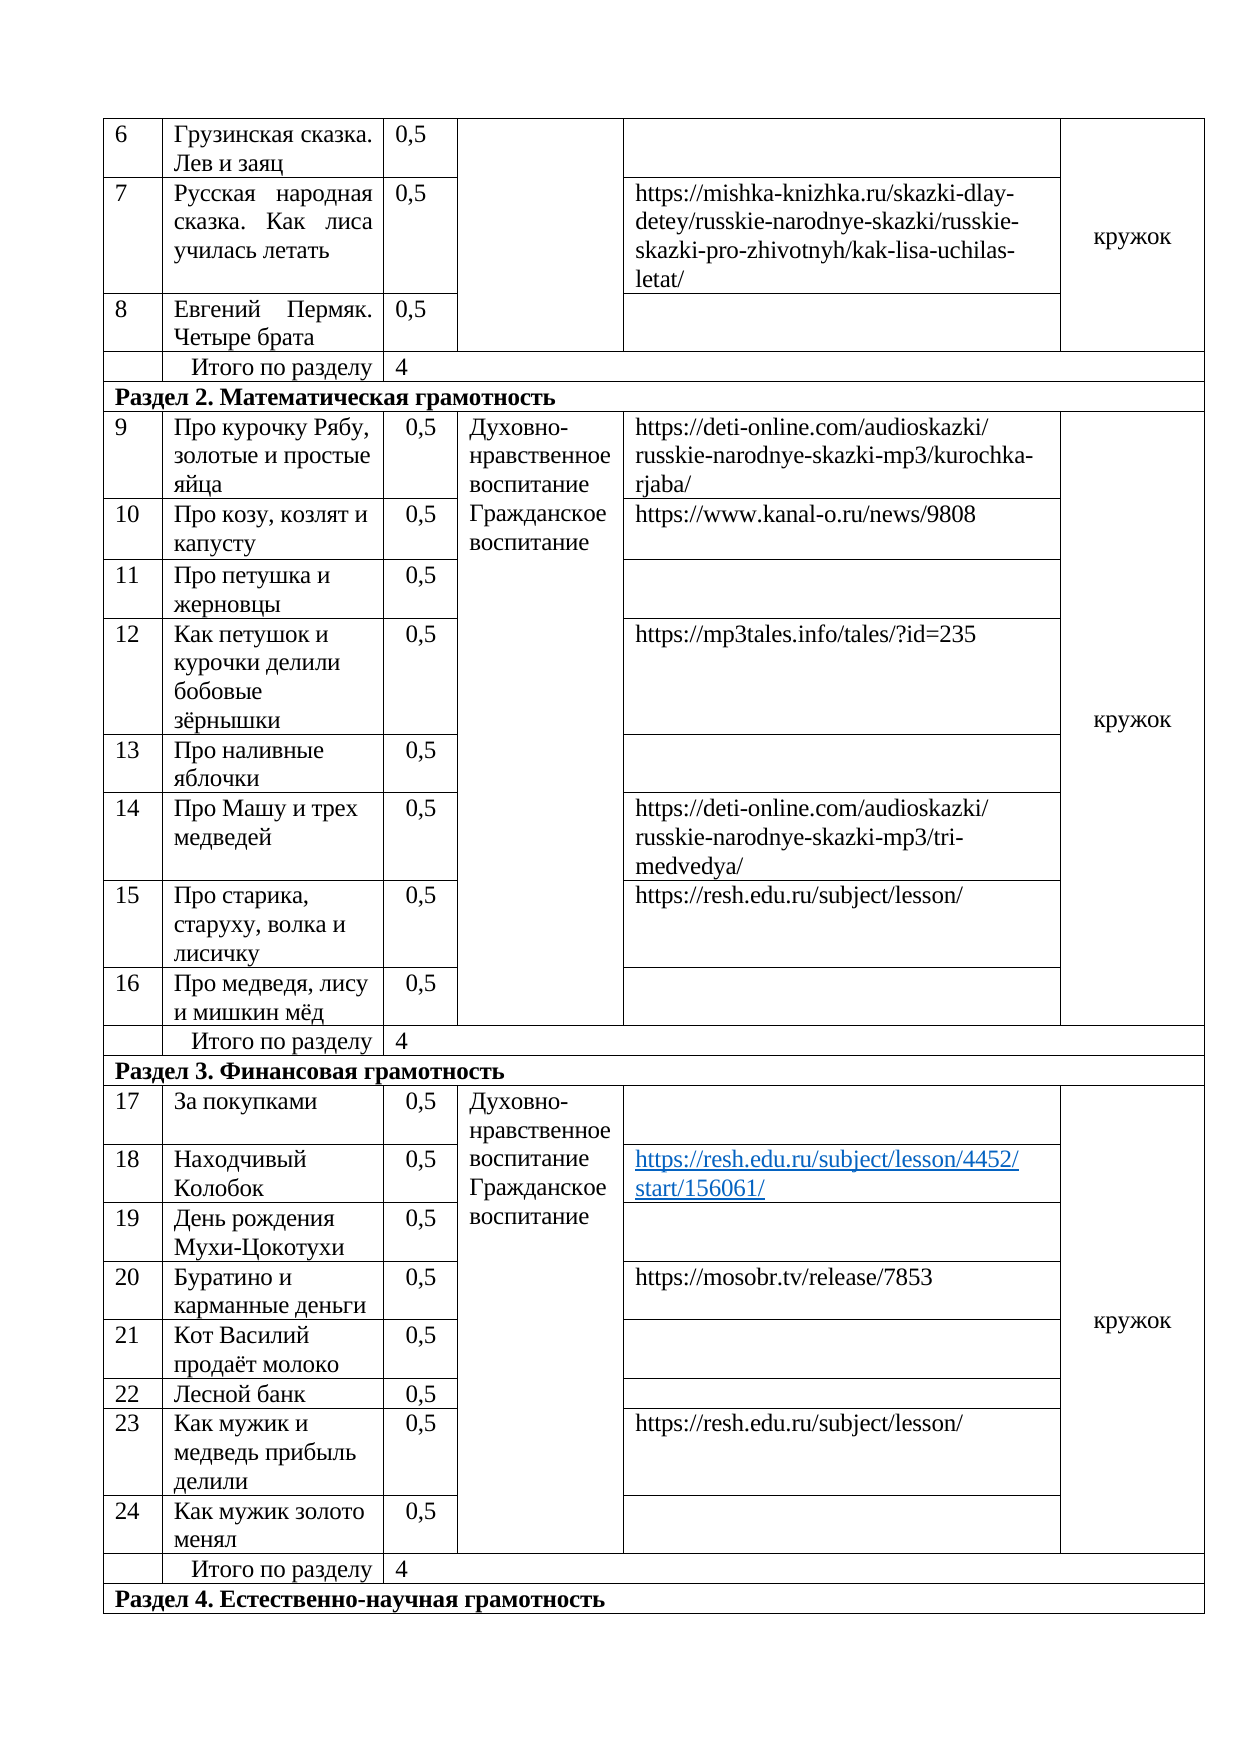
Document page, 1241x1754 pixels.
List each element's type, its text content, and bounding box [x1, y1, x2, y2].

table_cell Итого по разделу [163, 352, 383, 381]
table_cell 11 [104, 560, 162, 618]
table_cell Раздел 3. Финансовая грамотность [104, 1056, 1204, 1085]
table_cell 4 [384, 1554, 1204, 1583]
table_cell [458, 1086, 623, 1553]
table_cell 0,5 [384, 793, 457, 879]
table_cell 0,5 [384, 1379, 457, 1407]
table_cell 18 [104, 1145, 162, 1202]
table_cell 0,5 [384, 1203, 457, 1261]
table_cell 0,5 [384, 881, 457, 967]
table_cell 21 [104, 1320, 162, 1378]
table_cell https://resh.edu.ru/subject/lesson/ [624, 881, 1060, 967]
table_cell Про козу, козлят и капусту [163, 499, 383, 559]
table_cell Про старика, старуху, волка и лисичку [163, 881, 383, 967]
table_cell Евгений Пермяк. Четыре брата [163, 294, 383, 351]
table_cell [624, 735, 1060, 792]
table_cell 0,5 [384, 294, 457, 351]
table_cell 24 [104, 1496, 162, 1553]
table_cell 0,5 [384, 1496, 457, 1553]
table_cell 0,5 [384, 499, 457, 559]
table_cell 7 [104, 178, 162, 293]
table_cell [624, 560, 1060, 618]
table_cell 12 [104, 619, 162, 734]
table_cell 0,5 [384, 1145, 457, 1202]
table_cell Буратино и карманные деньги [163, 1262, 383, 1319]
table_cell 0,5 [384, 735, 457, 792]
table_cell https://www.kanal-o.ru/news/9808 [624, 499, 1060, 559]
table_cell 0,5 [384, 178, 457, 293]
table_cell 0,5 [384, 1409, 457, 1495]
table_cell https://mosobr.tv/release/7853 [624, 1262, 1060, 1319]
table_cell Как мужик золото менял [163, 1496, 383, 1553]
table_cell https://resh.edu.ru/subject/lesson/4452/start/156061/ [624, 1145, 1060, 1202]
table_cell 0,5 [384, 1086, 457, 1143]
table_cell 23 [104, 1409, 162, 1495]
table_cell Раздел 2. Математическая грамотность [104, 382, 1204, 411]
table_cell 20 [104, 1262, 162, 1319]
table_cell Про медведя, лису и мишкин мёд [163, 968, 383, 1025]
table_cell [624, 119, 1060, 177]
table_cell 10 [104, 499, 162, 559]
table_cell [624, 1086, 1060, 1143]
table_cell Духовно-нравственное воспитание Гражданское воспитание [458, 412, 623, 1025]
table_cell 0,5 [384, 560, 457, 618]
table_cell Лесной банк [163, 1379, 383, 1407]
table_cell Кот Василий продаёт молоко [163, 1320, 383, 1378]
table_cell 14 [104, 793, 162, 879]
table_cell 19 [104, 1203, 162, 1261]
table_cell 22 [104, 1379, 162, 1407]
table_cell 0,5 [384, 619, 457, 734]
table_cell За покупками [163, 1086, 383, 1143]
table_cell День рождения Мухи-Цокотухи [163, 1203, 383, 1261]
table_cell https://mishka-knizhka.ru/skazki-dlay-detey/russkie-narodnye-skazki/russkie-skazki-pro-zhivotnyh/kak-lisa-uchilas-letat/ [624, 178, 1060, 293]
table_cell кружок [1061, 119, 1204, 351]
table_cell Итого по разделу [163, 1554, 383, 1583]
table_cell [624, 1379, 1060, 1407]
table_cell [624, 968, 1060, 1025]
table_cell [624, 1203, 1060, 1261]
table_cell https://resh.edu.ru/subject/lesson/ [624, 1409, 1060, 1495]
table_cell 8 [104, 294, 162, 351]
table_cell Про Машу и трех медведей [163, 793, 383, 879]
table_cell 16 [104, 968, 162, 1025]
table_cell 0,5 [384, 412, 457, 498]
table_cell [624, 294, 1060, 351]
table_cell Про петушка и жерновцы [163, 560, 383, 618]
table_cell [104, 352, 162, 381]
table_cell 9 [104, 412, 162, 498]
table_cell Итого по разделу [163, 1026, 383, 1055]
table_cell 15 [104, 881, 162, 967]
table_cell Русская народная сказка. Как лиса училась летать [163, 178, 383, 293]
table_cell Как мужик и медведь прибыль делили [163, 1409, 383, 1495]
table_cell https://deti-online.com/audioskazki/russkie-narodnye-skazki-mp3/tri-medvedya/ [624, 793, 1060, 879]
table_cell [104, 1554, 162, 1583]
table_cell Находчивый Колобок [163, 1145, 383, 1202]
table_cell 17 [104, 1086, 162, 1143]
table_cell Раздел 4. Естественно-научная грамотность [104, 1584, 1204, 1613]
table_cell 0,5 [384, 1262, 457, 1319]
table_cell Как петушок и курочки делили бобовые зёрнышки [163, 619, 383, 734]
table_cell 0,5 [384, 1320, 457, 1378]
table_cell [104, 1026, 162, 1055]
table_cell https://deti-online.com/audioskazki/russkie-narodnye-skazki-mp3/kurochka-rjaba/ [624, 412, 1060, 498]
table_cell 13 [104, 735, 162, 792]
table_cell 0,5 [384, 119, 457, 177]
table_cell Про наливные яблочки [163, 735, 383, 792]
table_cell 0,5 [384, 968, 457, 1025]
table_cell 4 [384, 352, 1204, 381]
table_cell [624, 1320, 1060, 1378]
table_cell кружок [1061, 1086, 1204, 1553]
table_cell Грузинская сказка. Лев и заяц [163, 119, 383, 177]
table_cell [624, 1496, 1060, 1553]
table_cell https://mp3tales.info/tales/?id=235 [624, 619, 1060, 734]
table_cell кружок [1061, 412, 1204, 1025]
table_cell Про курочку Рябу, золотые и простые яйца [163, 412, 383, 498]
table_cell 6 [104, 119, 162, 177]
table_cell 4 [384, 1026, 1204, 1055]
